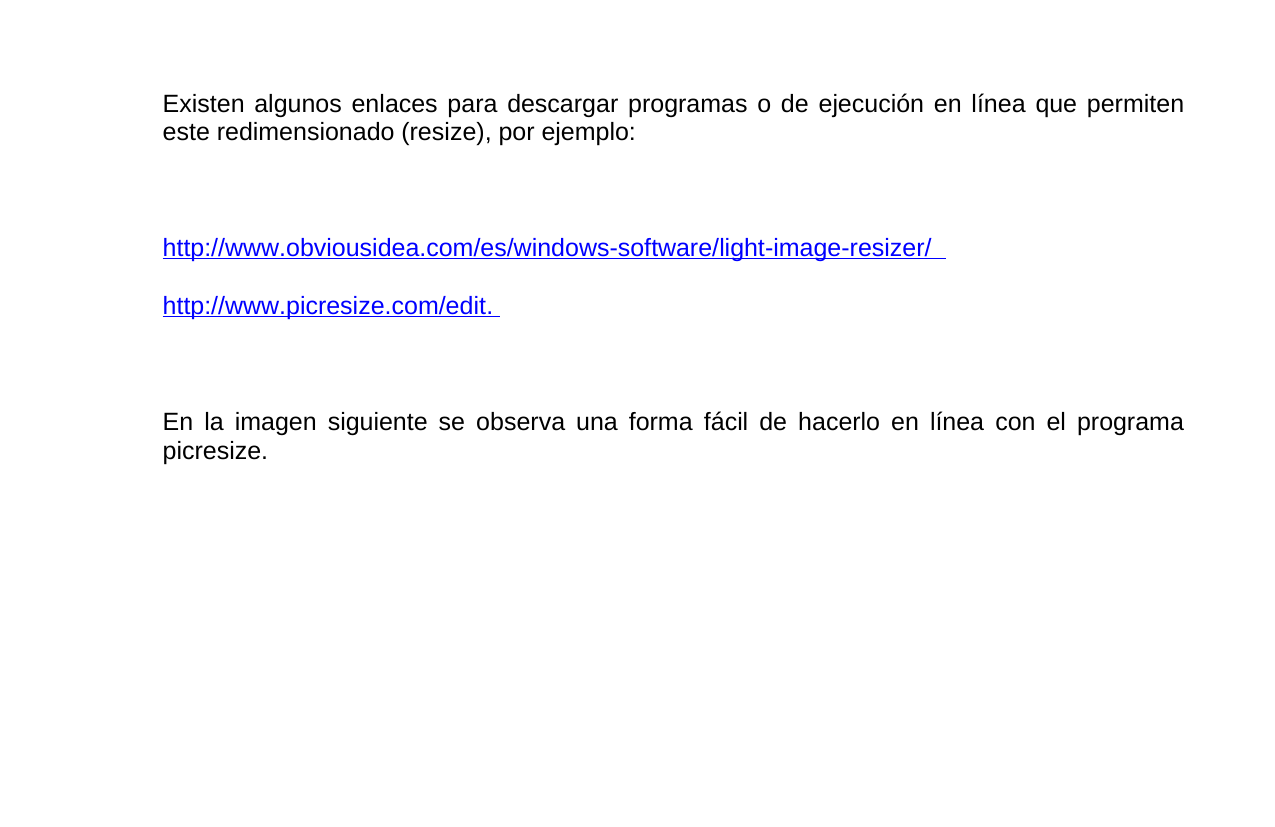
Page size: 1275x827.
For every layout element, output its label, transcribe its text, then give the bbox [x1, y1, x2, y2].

text http://www.obviousidea.com/es/windows-software/light-image-resizer/ [162, 233, 1186, 262]
text http://www.picresize.com/edit. [162, 291, 1186, 320]
text En la imagen siguiente se observa una forma fácil de hacerlo en línea con el programa picresize. [162, 407, 1186, 464]
text Existen algunos enlaces para descargar programas o de ejecución en línea que permiten este redimensionado (resize), por ejemplo: [162, 89, 1186, 146]
